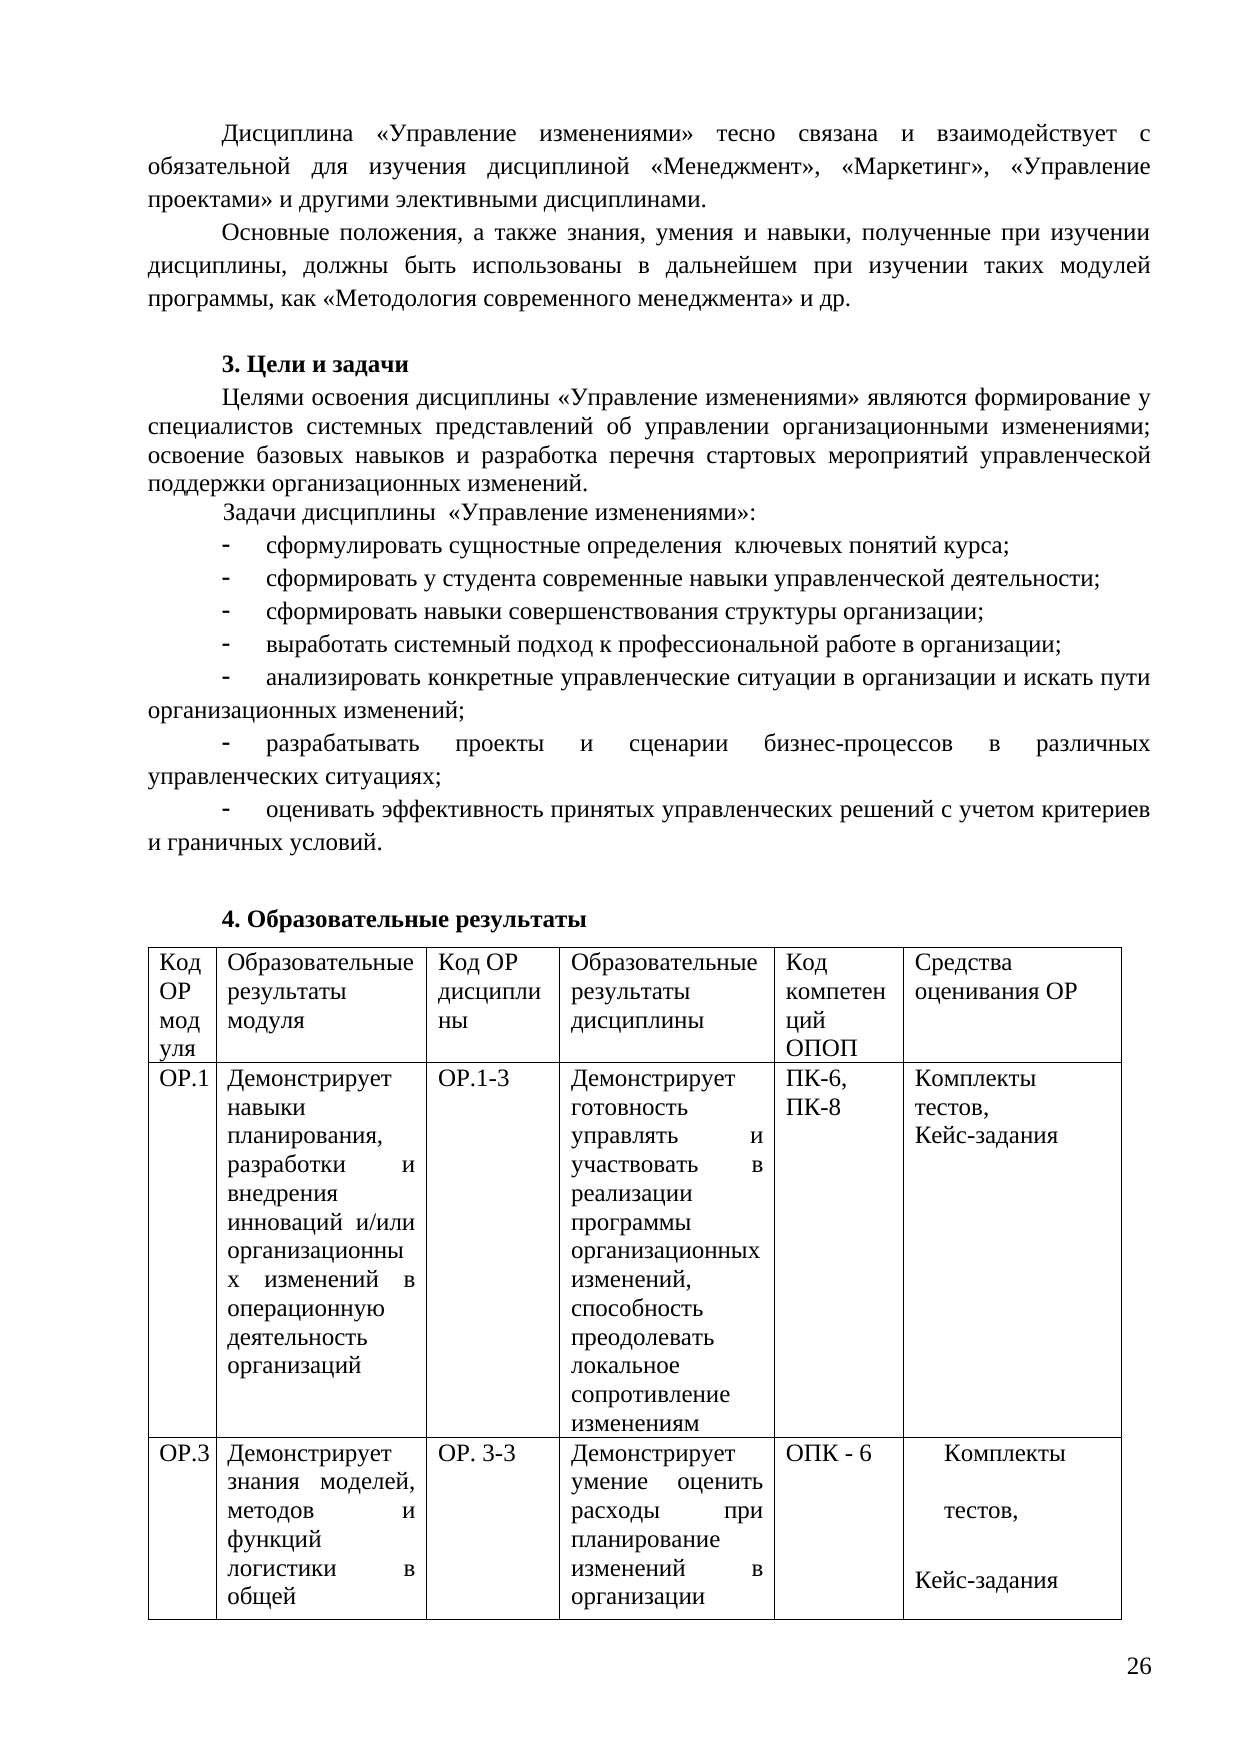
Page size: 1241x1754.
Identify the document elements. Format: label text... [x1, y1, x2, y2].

list сформировать у студента современные навыки управленческой деятельности; [148, 563, 1152, 592]
table_header Код ОР модуля [149, 948, 216, 1062]
text 4. Образовательные результаты [148, 904, 1152, 932]
list сформулировать сущностные определения ключевых понятий курса; [148, 530, 1152, 559]
text Основные положения, а также знания, умения и навыки, полученные при изучении дисциплины, должны быть использованы в дальнейшем при изучении таких модулей программы, как «Методология современного менеджмента» и др. [148, 217, 1152, 312]
table_cell ОПК - 6 [775, 1438, 903, 1619]
table_cell ОР.3 [149, 1438, 216, 1619]
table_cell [560, 1438, 774, 1619]
table_cell Демонстрирует готовность управлять и участвовать в реализации программы организационных изменений, способность преодолевать локальное сопротивление изменениям [560, 1063, 774, 1437]
list выработать системный подход к профессиональной работе в организации; [148, 629, 1152, 658]
text Целями освоения дисциплины «Управление изменениями» являются формирование у специалистов системных представлений об управлении организационными изменениями; освоение базовых навыков и разработка перечня стартовых мероприятий управленческой поддержки организационных изменений. [148, 382, 1152, 497]
table_cell ОР. 3-3 [427, 1438, 559, 1619]
list оценивать эффективность принятых управленческих решений с учетом критериев и граничных условий. [148, 794, 1152, 856]
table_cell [904, 1438, 1121, 1619]
table_header Образовательные результаты модуля [217, 948, 426, 1062]
text 3. Цели и задачи [148, 349, 1152, 378]
list сформировать навыки совершенствования структуры организации; [148, 596, 1152, 625]
table_header Средства оценивания ОР [904, 948, 1121, 1062]
list анализировать конкретные управленческие ситуации в организации и искать пути организационных изменений; [148, 662, 1152, 724]
table_header Код ОР дисциплины [427, 948, 559, 1062]
table_header Образовательные результаты дисциплины [560, 948, 774, 1062]
text Дисциплина «Управление изменениями» тесно связана и взаимодействует с обязательной для изучения дисциплиной «Менеджмент», «Маркетинг», «Управление проектами» и другими элективными дисциплинами. [148, 118, 1152, 213]
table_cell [217, 1438, 426, 1619]
table_header Код компетенций ОПОП [775, 948, 903, 1062]
table_cell ОР.1 [149, 1063, 216, 1437]
table_cell Комплекты тестов, Кейс-задания [904, 1063, 1121, 1437]
table_cell ОР.1-3 [427, 1063, 559, 1437]
list Задачи дисциплины «Управление изменениями»: [223, 497, 1152, 526]
list разрабатывать проекты и сценарии бизнес-процессов в различных управленческих ситуациях; [148, 728, 1152, 790]
table_cell ПК-6, ПК-8 [775, 1063, 903, 1437]
table_cell Демонстрирует навыки планирования, разработки и внедрения инноваций и/или организационных изменений в операционную деятельность организаций [217, 1063, 426, 1437]
